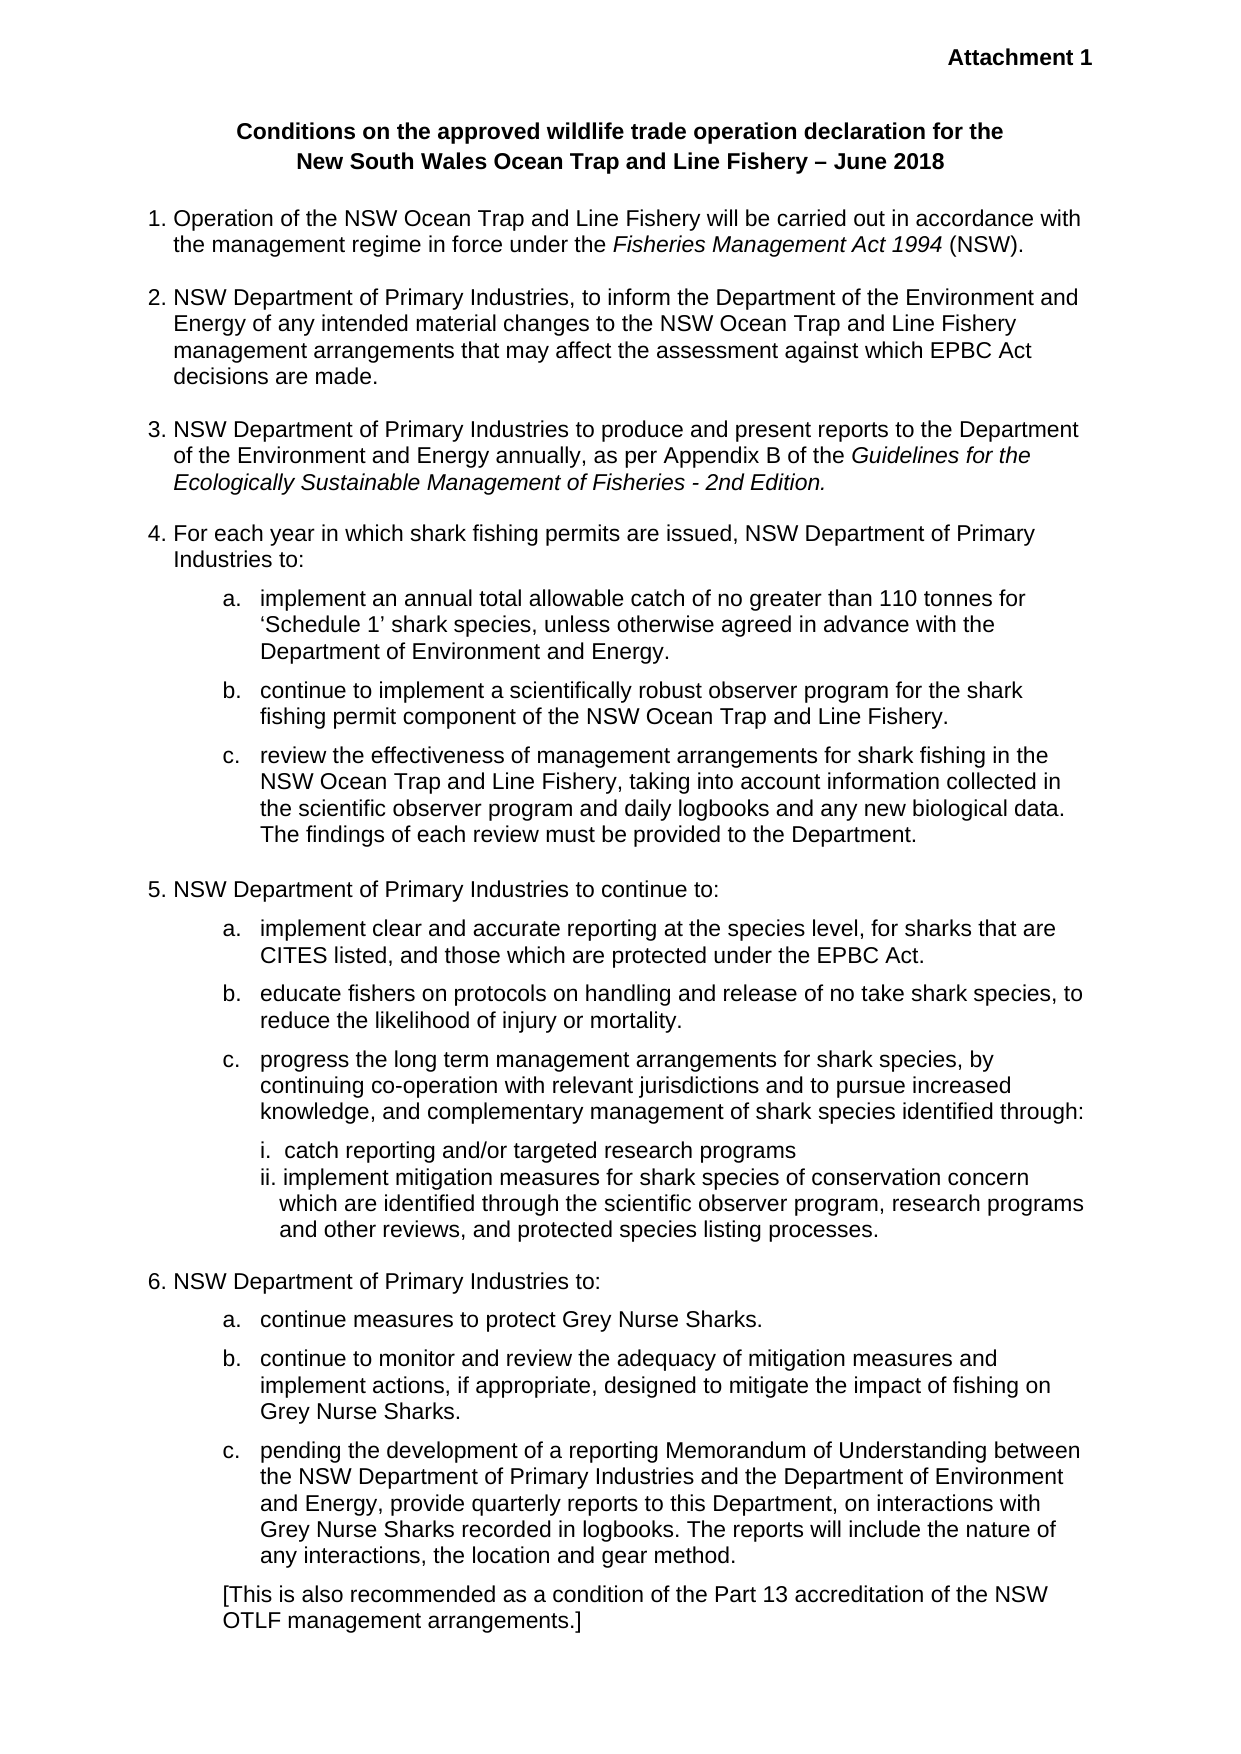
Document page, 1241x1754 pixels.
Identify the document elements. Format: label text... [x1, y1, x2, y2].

list implement an annual total allowable catch of no greater than 110 tonnes for ‘Schedule 1’ shark species, unless otherwise agreed in advance with the Department of Environment and Energy. [222, 585, 1092, 664]
text Ecologically Sustainable Management of Fisheries - 2nd Edition. [148, 468, 1092, 495]
text 1. Operation of the NSW Ocean Trap and Line Fishery will be carried out in accordance with [148, 205, 1092, 231]
list continue to monitor and review the adequacy of mitigation measures and implement actions, if appropriate, designed to mitigate the impact of fishing on Grey Nurse Sharks. [222, 1345, 1092, 1424]
text Conditions on the approved wildlife trade operation declaration for the New South Wales Ocean Trap and Line Fishery – June 2018 [148, 118, 1092, 175]
list educate fishers on protocols on handling and release of no take shark species, to reduce the likelihood of injury or mortality. [222, 980, 1092, 1033]
text of the Environment and Energy annually, as per Appendix B of the Guidelines for the [148, 442, 1092, 468]
list Industries to: [148, 546, 1092, 572]
text decisions are made. [148, 363, 1092, 389]
list continue measures to protect Grey Nurse Sharks. [222, 1306, 1092, 1333]
text the management regime in force under the Fisheries Management Act 1994 (NSW). [148, 231, 1092, 258]
list 6. NSW Department of Primary Industries to: [148, 1268, 1092, 1294]
text 2. NSW Department of Primary Industries, to inform the Department of the Environment and [148, 284, 1092, 310]
list pending the development of a reporting Memorandum of Understanding between the NSW Department of Primary Industries and the Department of Environment and Energy, provide quarterly reports to this Department, on interactions with Grey Nurse Sharks recorded in logbooks. The reports will include the nature of any interactions, the location and gear method. [222, 1437, 1092, 1569]
list 5. NSW Department of Primary Industries to continue to: [148, 876, 1092, 903]
text Energy of any intended material changes to the NSW Ocean Trap and Line Fishery [148, 310, 1092, 337]
list progress the long term management arrangements for shark species, by continuing co-operation with relevant jurisdictions and to pursue increased knowledge, and complementary management of shark species identified through: [222, 1046, 1092, 1125]
list ii. implement mitigation measures for shark species of conservation concern [260, 1163, 1092, 1190]
list 4. For each year in which shark fishing permits are issued, NSW Department of Primary [148, 520, 1092, 546]
list implement clear and accurate reporting at the species level, for sharks that are CITES listed, and those which are protected under the EPBC Act. [222, 915, 1092, 968]
list which are identified through the scientific observer program, research programs [260, 1190, 1092, 1216]
text 3. NSW Department of Primary Industries to produce and present reports to the Department [148, 416, 1092, 442]
list continue to implement a scientifically robust observer program for the shark fishing permit component of the NSW Ocean Trap and Line Fishery. [222, 677, 1092, 729]
list [This is also recommended as a condition of the Part 13 accreditation of the NSW OTLF management arrangements.] [222, 1581, 1092, 1634]
list and other reviews, and protected species listing processes. [260, 1216, 1092, 1243]
text management arrangements that may affect the assessment against which EPBC Act [148, 337, 1092, 363]
list review the effectiveness of management arrangements for shark fishing in the NSW Ocean Trap and Line Fishery, taking into account information collected in the scientific observer program and daily logbooks and any new biological data. The findings of each review must be provided to the Department. [222, 742, 1092, 847]
list i. catch reporting and/or targeted research programs [260, 1137, 1092, 1163]
